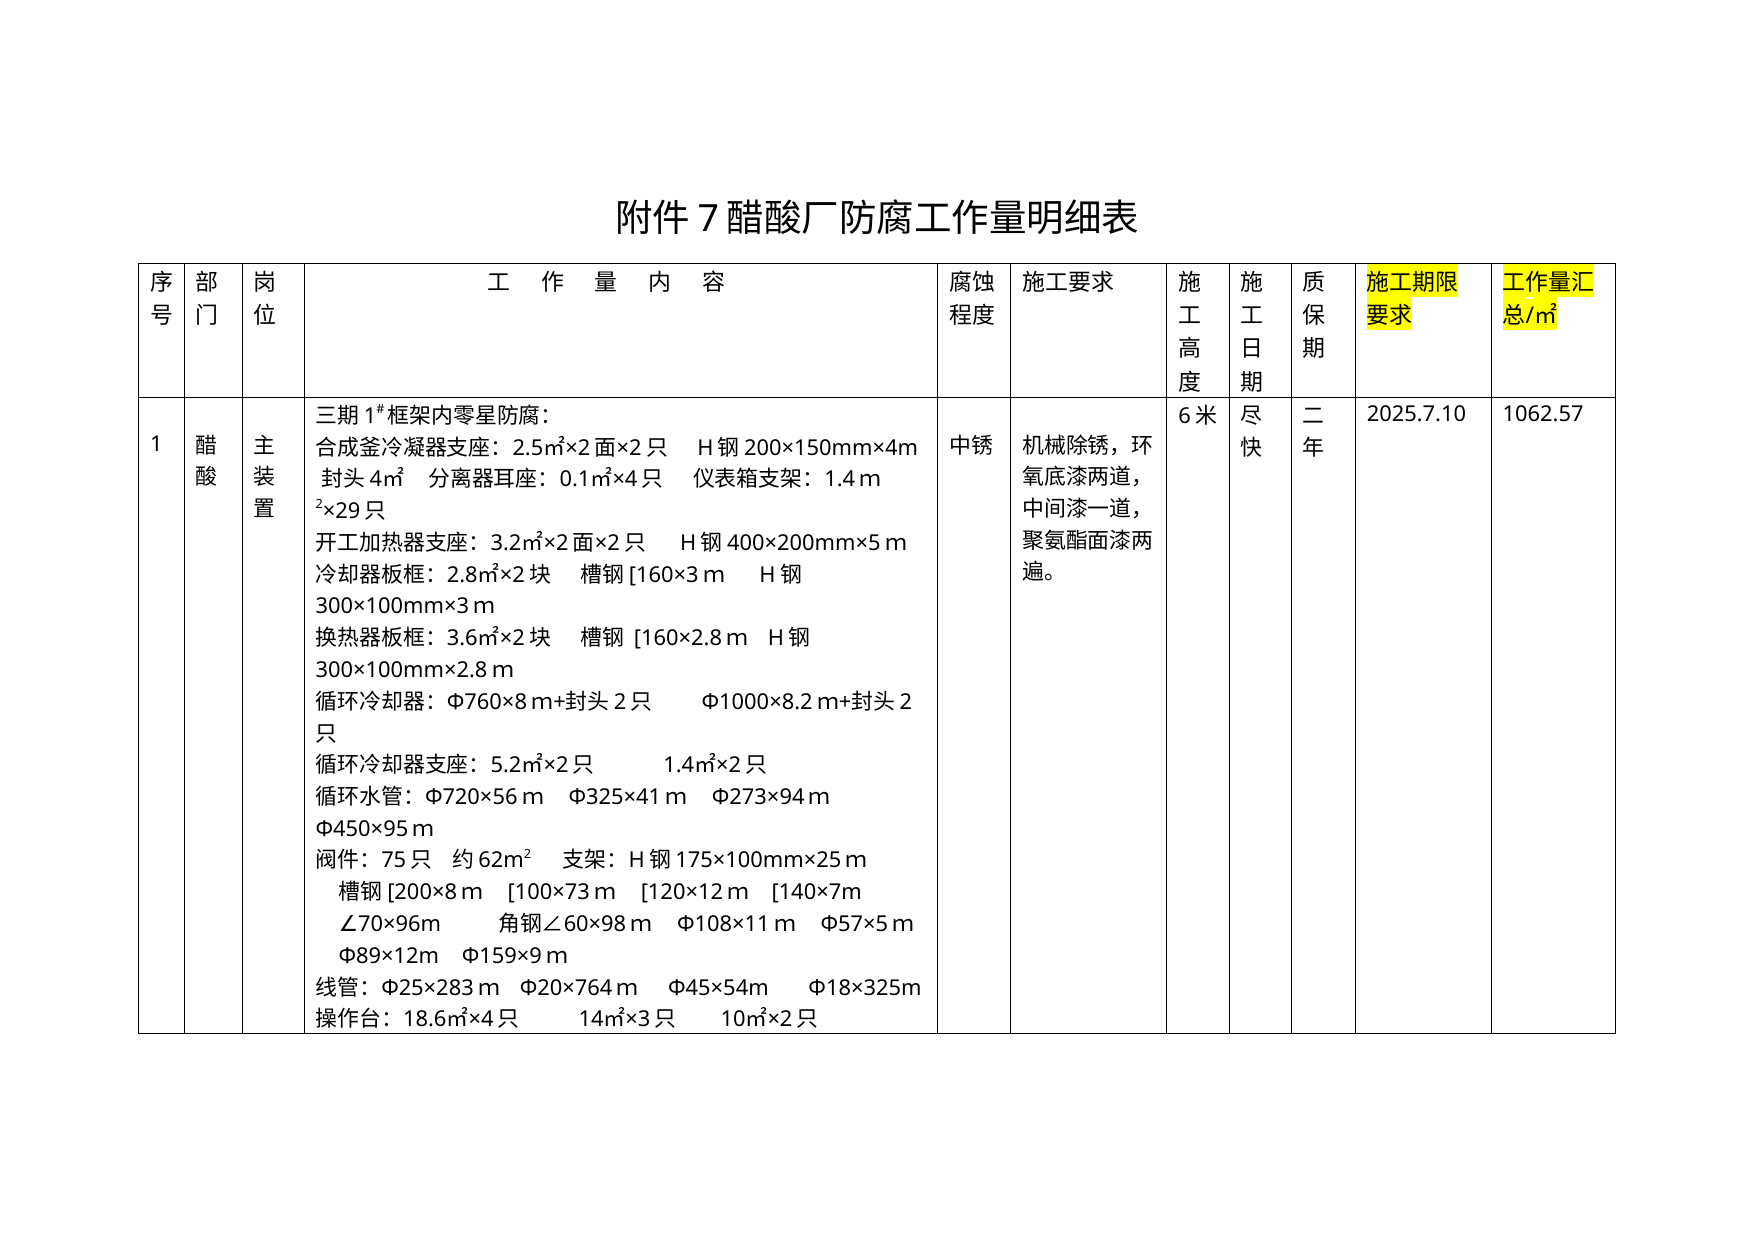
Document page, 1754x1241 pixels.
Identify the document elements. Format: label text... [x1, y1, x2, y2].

table_header 质保期 [1292, 264, 1355, 397]
table_header 岗位 [243, 264, 304, 397]
table_header 部门 [185, 264, 242, 397]
table_header 序号 [139, 264, 184, 397]
table_cell 中锈 [938, 398, 1010, 1033]
table_cell 1062.57 [1492, 398, 1615, 1033]
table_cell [305, 398, 937, 1033]
table_header 施工高度 [1167, 264, 1229, 397]
table_header 工 作 量 内 容 [305, 264, 937, 397]
table_cell 1 [139, 398, 184, 1033]
table_header 施工期限要求 [1356, 264, 1491, 397]
table_cell 二年 [1292, 398, 1355, 1033]
table_header 施工日期 [1230, 264, 1291, 397]
table_cell 醋酸 [185, 398, 242, 1033]
table_cell 尽快 [1230, 398, 1291, 1033]
text 附件7醋酸厂防腐工作量明细表 [150, 187, 1604, 242]
table_cell 6米 [1167, 398, 1229, 1033]
table_header 施工要求 [1011, 264, 1166, 397]
table_cell 2025.7.10 [1356, 398, 1491, 1033]
table_header 腐蚀程度 [938, 264, 1010, 397]
table_cell 主装置 [243, 398, 304, 1033]
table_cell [1011, 398, 1166, 1033]
table_header 工作量汇总/㎡ [1492, 264, 1615, 397]
